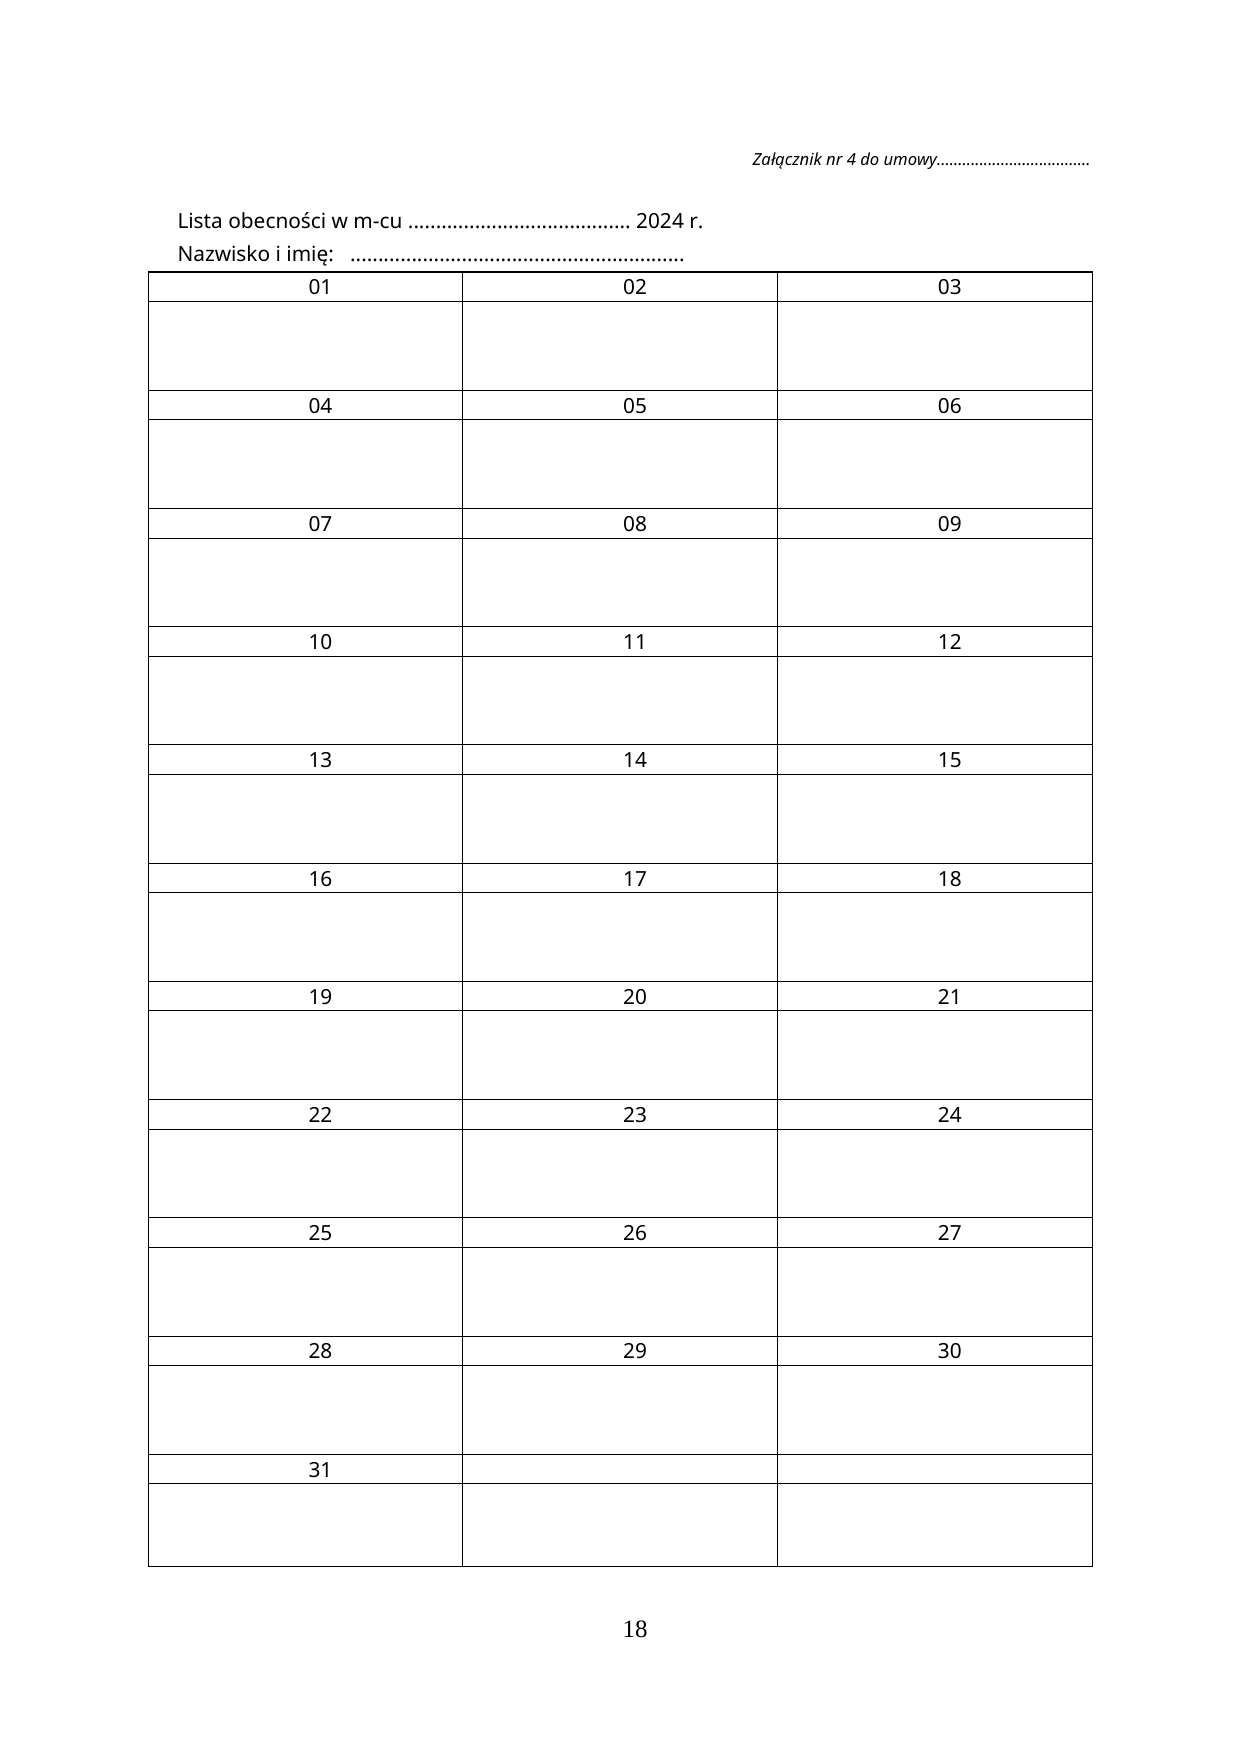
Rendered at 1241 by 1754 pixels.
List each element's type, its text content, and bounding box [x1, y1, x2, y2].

table_cell [149, 539, 462, 626]
table_cell [149, 1366, 462, 1454]
table_cell [463, 1484, 777, 1566]
table_cell 06 [778, 391, 1092, 419]
table_cell [463, 893, 777, 981]
table_cell 08 [463, 509, 777, 537]
table_cell [149, 1248, 462, 1336]
table_cell 16 [149, 864, 462, 892]
table_cell 26 [463, 1218, 777, 1247]
table_cell [463, 657, 777, 744]
table_cell [149, 1484, 462, 1566]
table_cell 23 [463, 1100, 777, 1129]
text Nazwisko i imię: ............................................................ [177, 239, 1093, 267]
table_cell [778, 893, 1092, 981]
table_cell [778, 657, 1092, 744]
table_header 01 [149, 273, 462, 301]
table_cell [149, 893, 462, 981]
table_cell [149, 302, 462, 390]
table_cell 19 [149, 982, 462, 1010]
table_cell [778, 1011, 1092, 1099]
table_cell 05 [463, 391, 777, 419]
table_cell 31 [149, 1455, 462, 1483]
table_cell 15 [778, 745, 1092, 774]
table_cell [778, 775, 1092, 863]
table_cell [463, 1455, 777, 1483]
table_cell 09 [778, 509, 1092, 537]
table_cell [778, 1366, 1092, 1454]
table_cell 18 [778, 864, 1092, 892]
table_cell [149, 657, 462, 744]
table_cell 07 [149, 509, 462, 537]
table_cell [778, 1130, 1092, 1217]
table_cell [463, 1130, 777, 1217]
table_cell [463, 775, 777, 863]
table_cell [463, 539, 777, 626]
table_cell 14 [463, 745, 777, 774]
table_cell [149, 1011, 462, 1099]
text Załącznik nr 4 do umowy.................................... [148, 148, 1093, 170]
table_cell 28 [149, 1337, 462, 1365]
table_cell 24 [778, 1100, 1092, 1129]
table_cell 20 [463, 982, 777, 1010]
table_cell 29 [463, 1337, 777, 1365]
table_cell [778, 1484, 1092, 1566]
table_cell [778, 1248, 1092, 1336]
table_cell 17 [463, 864, 777, 892]
table_cell [149, 1130, 462, 1217]
table_cell [778, 302, 1092, 390]
table_cell 10 [149, 627, 462, 656]
table_cell 12 [778, 627, 1092, 656]
table_cell [463, 1248, 777, 1336]
text Lista obecności w m-cu ........................................ 2024 r. [177, 206, 1093, 235]
table_header 03 [778, 273, 1092, 301]
table_cell [778, 539, 1092, 626]
table_cell 21 [778, 982, 1092, 1010]
table_cell [149, 775, 462, 863]
table_cell [463, 420, 777, 508]
table_cell [149, 420, 462, 508]
table_cell [463, 302, 777, 390]
table_cell 30 [778, 1337, 1092, 1365]
table_cell 13 [149, 745, 462, 774]
table_cell 11 [463, 627, 777, 656]
table_cell [778, 1455, 1092, 1483]
table_cell [463, 1366, 777, 1454]
table_cell [778, 420, 1092, 508]
table_cell 04 [149, 391, 462, 419]
table_cell 25 [149, 1218, 462, 1247]
table_header 02 [463, 273, 777, 301]
table_cell [463, 1011, 777, 1099]
table_cell 22 [149, 1100, 462, 1129]
table_cell 27 [778, 1218, 1092, 1247]
